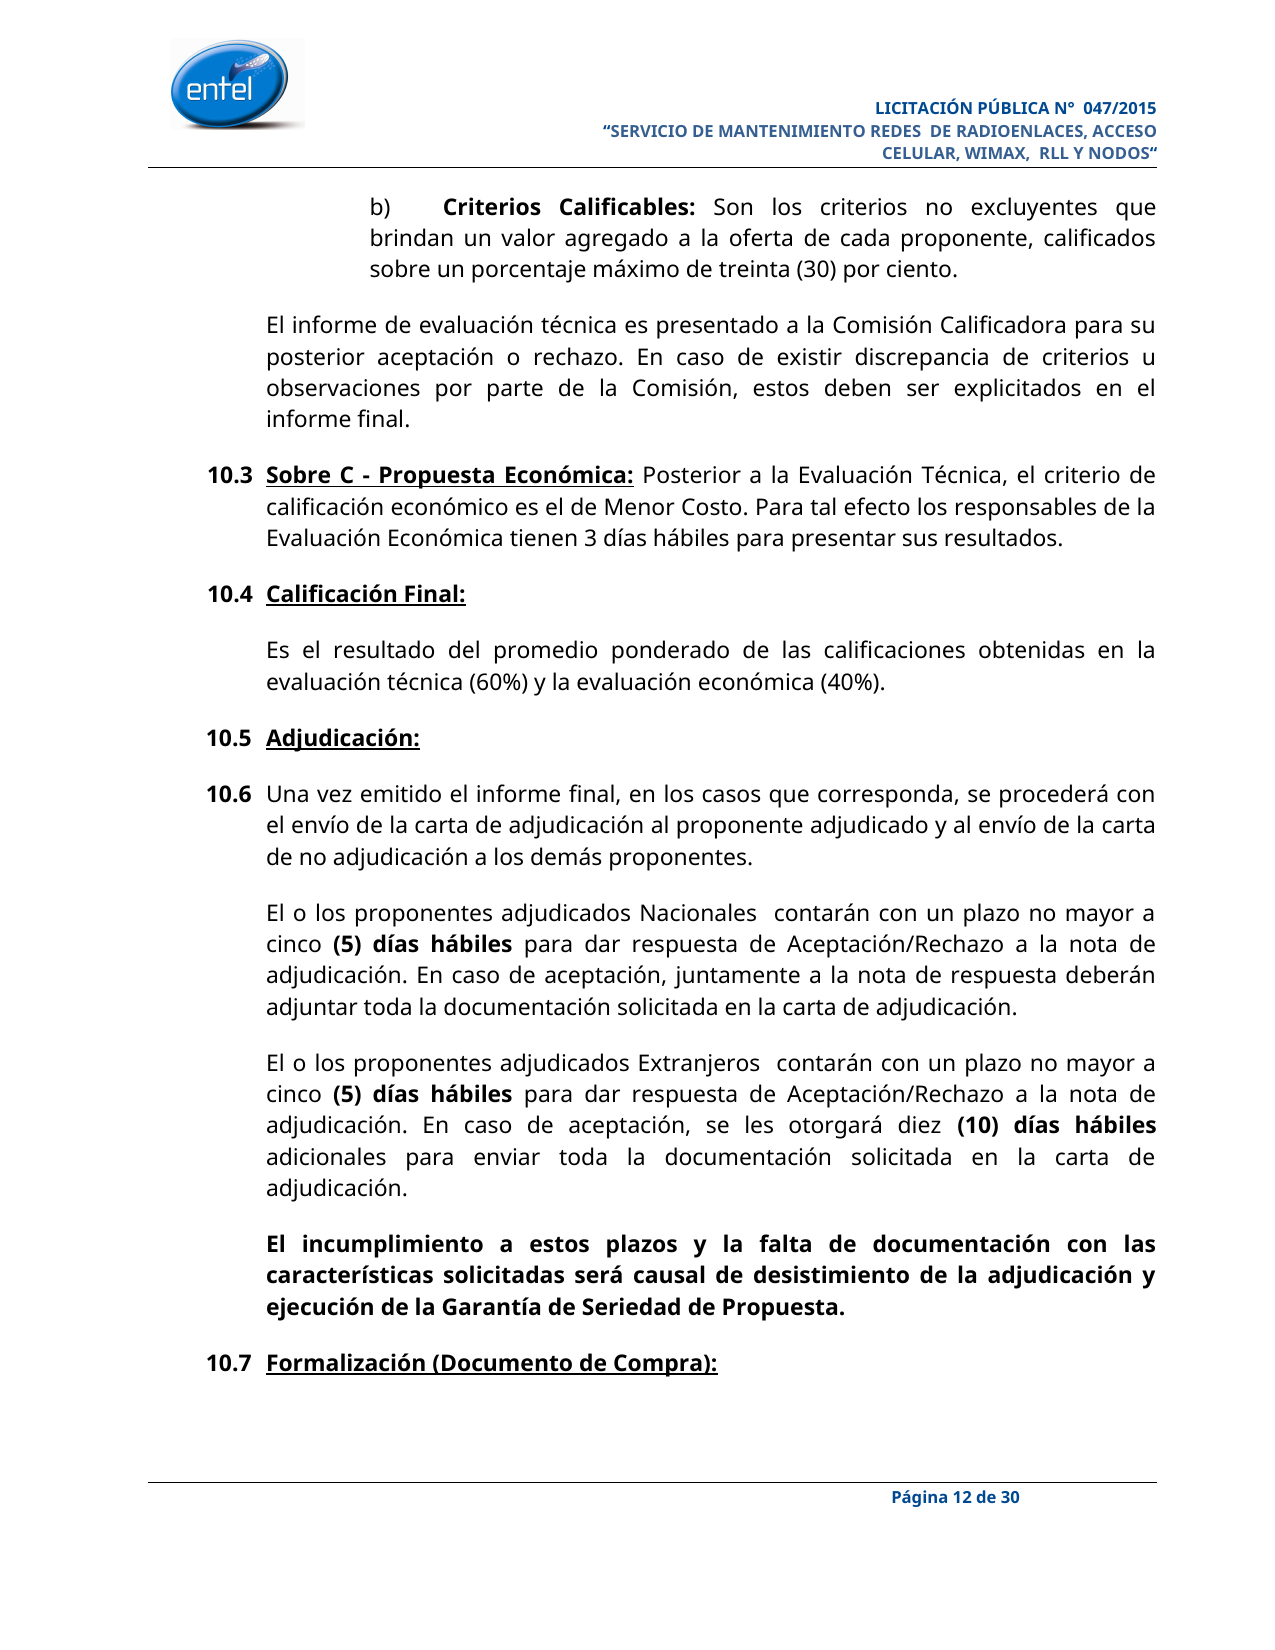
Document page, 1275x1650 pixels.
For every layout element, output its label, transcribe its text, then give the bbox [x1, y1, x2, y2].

text El o los proponentes adjudicados Extranjeros contarán con un plazo no mayor a cinco (5) días hábiles para dar respuesta de Aceptación/Rechazo a la nota de adjudicación. En caso de aceptación, se les otorgará diez (10) días hábiles adicionales para enviar toda la documentación solicitada en la carta de adjudicación. [266, 1047, 1157, 1203]
text El incumplimiento a estos plazos y la falta de documentación con las características solicitadas será causal de desistimiento de la adjudicación y ejecución de la Garantía de Seriedad de Propuesta. [266, 1228, 1157, 1322]
list Adjudicación: [206, 722, 1157, 753]
list Criterios Calificables: Son los criterios no excluyentes que brindan un valor agregado a la oferta de cada proponente, calificados sobre un porcentaje máximo de treinta (30) por ciento. [369, 191, 1157, 284]
list Una vez emitido el informe final, en los casos que corresponda, se procederá con el envío de la carta de adjudicación al proponente adjudicado y al envío de la carta de no adjudicación a los demás proponentes. [206, 778, 1157, 872]
text Es el resultado del promedio ponderado de las calificaciones obtenidas en la evaluación técnica (60%) y la evaluación económica (40%). [266, 634, 1157, 697]
list Calificación Final: [207, 578, 1157, 609]
picture [170, 38, 305, 130]
text El o los proponentes adjudicados Nacionales contarán con un plazo no mayor a cinco (5) días hábiles para dar respuesta de Aceptación/Rechazo a la nota de adjudicación. En caso de aceptación, juntamente a la nota de respuesta deberán adjuntar toda la documentación solicitada en la carta de adjudicación. [266, 897, 1157, 1022]
text El informe de evaluación técnica es presentado a la Comisión Calificadora para su posterior aceptación o rechazo. En caso de existir discrepancia de criterios u observaciones por parte de la Comisión, estos deben ser explicitados en el informe final. [266, 309, 1157, 434]
list Formalización (Documento de Compra): [206, 1347, 1157, 1378]
list Sobre C - Propuesta Económica: Posterior a la Evaluación Técnica, el criterio de calificación económico es el de Menor Costo. Para tal efecto los responsables de la Evaluación Económica tienen 3 días hábiles para presentar sus resultados. [207, 459, 1157, 553]
